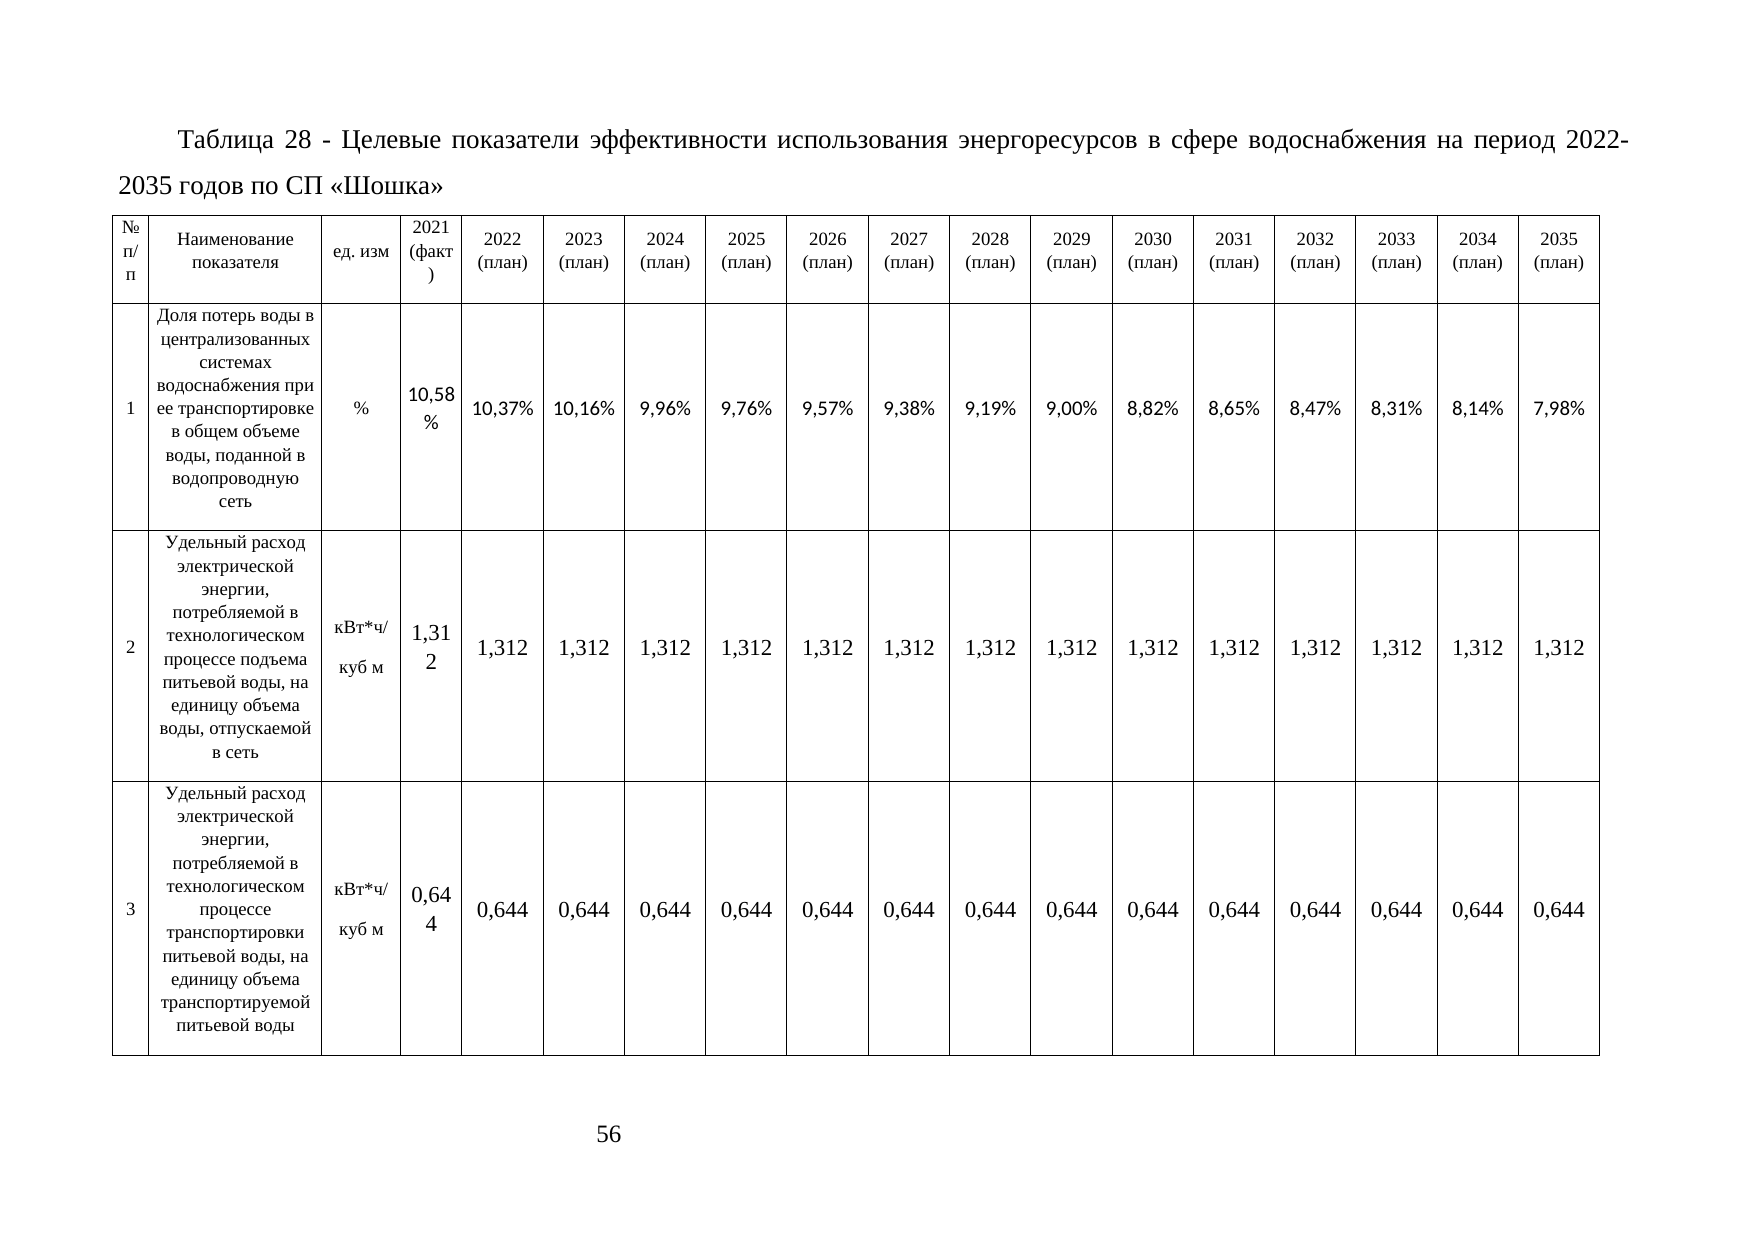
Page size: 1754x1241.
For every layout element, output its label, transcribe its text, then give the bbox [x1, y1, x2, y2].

table_cell 3 [113, 782, 148, 1054]
table_header 2023 (план) [544, 216, 624, 303]
table_cell 1,312 [401, 531, 461, 781]
table_cell 0,644 [625, 782, 705, 1054]
table_cell 0,644 [787, 782, 868, 1054]
table_cell 0,644 [544, 782, 624, 1054]
table_cell 10,58% [401, 304, 461, 530]
table_cell 1,312 [869, 531, 949, 781]
table_cell 1,312 [625, 531, 705, 781]
table_header ед. изм [322, 216, 400, 303]
table_cell Удельный расход электрической энергии, потребляемой в технологическом процессе транспортировки питьевой воды, на единицу объема транспортируемой питьевой воды [149, 782, 321, 1054]
table_cell 1,312 [544, 531, 624, 781]
table_cell 10,37% [462, 304, 543, 530]
table_cell 0,644 [1438, 782, 1518, 1054]
table_cell 1,312 [1031, 531, 1112, 781]
table_cell 0,644 [1031, 782, 1112, 1054]
table_cell 9,76% [706, 304, 786, 530]
table_cell 10,16% [544, 304, 624, 530]
table_cell 1,312 [950, 531, 1030, 781]
table_cell 0,644 [1519, 782, 1599, 1054]
table_header 2021 (факт) [401, 216, 461, 303]
table_cell кВт*ч/ куб м [322, 782, 400, 1054]
table_header 2029 (план) [1031, 216, 1112, 303]
table_cell 9,19% [950, 304, 1030, 530]
table_cell 1,312 [706, 531, 786, 781]
table_cell 0,644 [950, 782, 1030, 1054]
table_header 2025 (план) [706, 216, 786, 303]
table_cell 0,644 [706, 782, 786, 1054]
table_cell 1,312 [1356, 531, 1437, 781]
table_cell 0,644 [1194, 782, 1274, 1054]
table_cell 0,644 [869, 782, 949, 1054]
table_cell 1 [113, 304, 148, 530]
text Таблица 28 - Целевые показатели эффективности использования энергоресурсов в сфере водоснабжения на период 2022-2035 годов по СП «Шошка» [118, 123, 1632, 201]
table_cell 0,644 [1275, 782, 1355, 1054]
table_cell Доля потерь воды в централизованных системах водоснабжения при ее транспортировке в общем объеме воды, поданной в водопроводную сеть [149, 304, 321, 530]
table_cell 1,312 [1519, 531, 1599, 781]
table_cell 8,47% [1275, 304, 1355, 530]
table_header 2024 (план) [625, 216, 705, 303]
table_cell 1,312 [462, 531, 543, 781]
table_cell 8,14% [1438, 304, 1518, 530]
table_cell 2 [113, 531, 148, 781]
table_cell 1,312 [1438, 531, 1518, 781]
table_cell кВт*ч/ куб м [322, 531, 400, 781]
table_header 2034 (план) [1438, 216, 1518, 303]
table_cell 9,57% [787, 304, 868, 530]
table_cell 9,00% [1031, 304, 1112, 530]
table_header 2028 (план) [950, 216, 1030, 303]
table_header 2030 (план) [1113, 216, 1193, 303]
table_cell 1,312 [1113, 531, 1193, 781]
table_cell 8,82% [1113, 304, 1193, 530]
table_cell 0,644 [462, 782, 543, 1054]
table_cell 0,644 [1113, 782, 1193, 1054]
table_header 2032 (план) [1275, 216, 1355, 303]
table_header 2033 (план) [1356, 216, 1437, 303]
table_header 2027 (план) [869, 216, 949, 303]
table_cell 9,96% [625, 304, 705, 530]
table_cell % [322, 304, 400, 530]
table_cell 1,312 [1194, 531, 1274, 781]
table_header 2031 (план) [1194, 216, 1274, 303]
table_cell 1,312 [787, 531, 868, 781]
table_cell 9,38% [869, 304, 949, 530]
table_cell 7,98% [1519, 304, 1599, 530]
table_cell 8,31% [1356, 304, 1437, 530]
table_header № п/п [113, 216, 148, 303]
table_header 2022 (план) [462, 216, 543, 303]
table_cell 1,312 [1275, 531, 1355, 781]
table_cell 0,644 [401, 782, 461, 1054]
table_header Наименование показателя [149, 216, 321, 303]
table_header 2026 (план) [787, 216, 868, 303]
table_cell 0,644 [1356, 782, 1437, 1054]
table_cell 8,65% [1194, 304, 1274, 530]
table_header 2035 (план) [1519, 216, 1599, 303]
table_cell Удельный расход электрической энергии, потребляемой в технологическом процессе подъема питьевой воды, на единицу объема воды, отпускаемой в сеть [149, 531, 321, 781]
